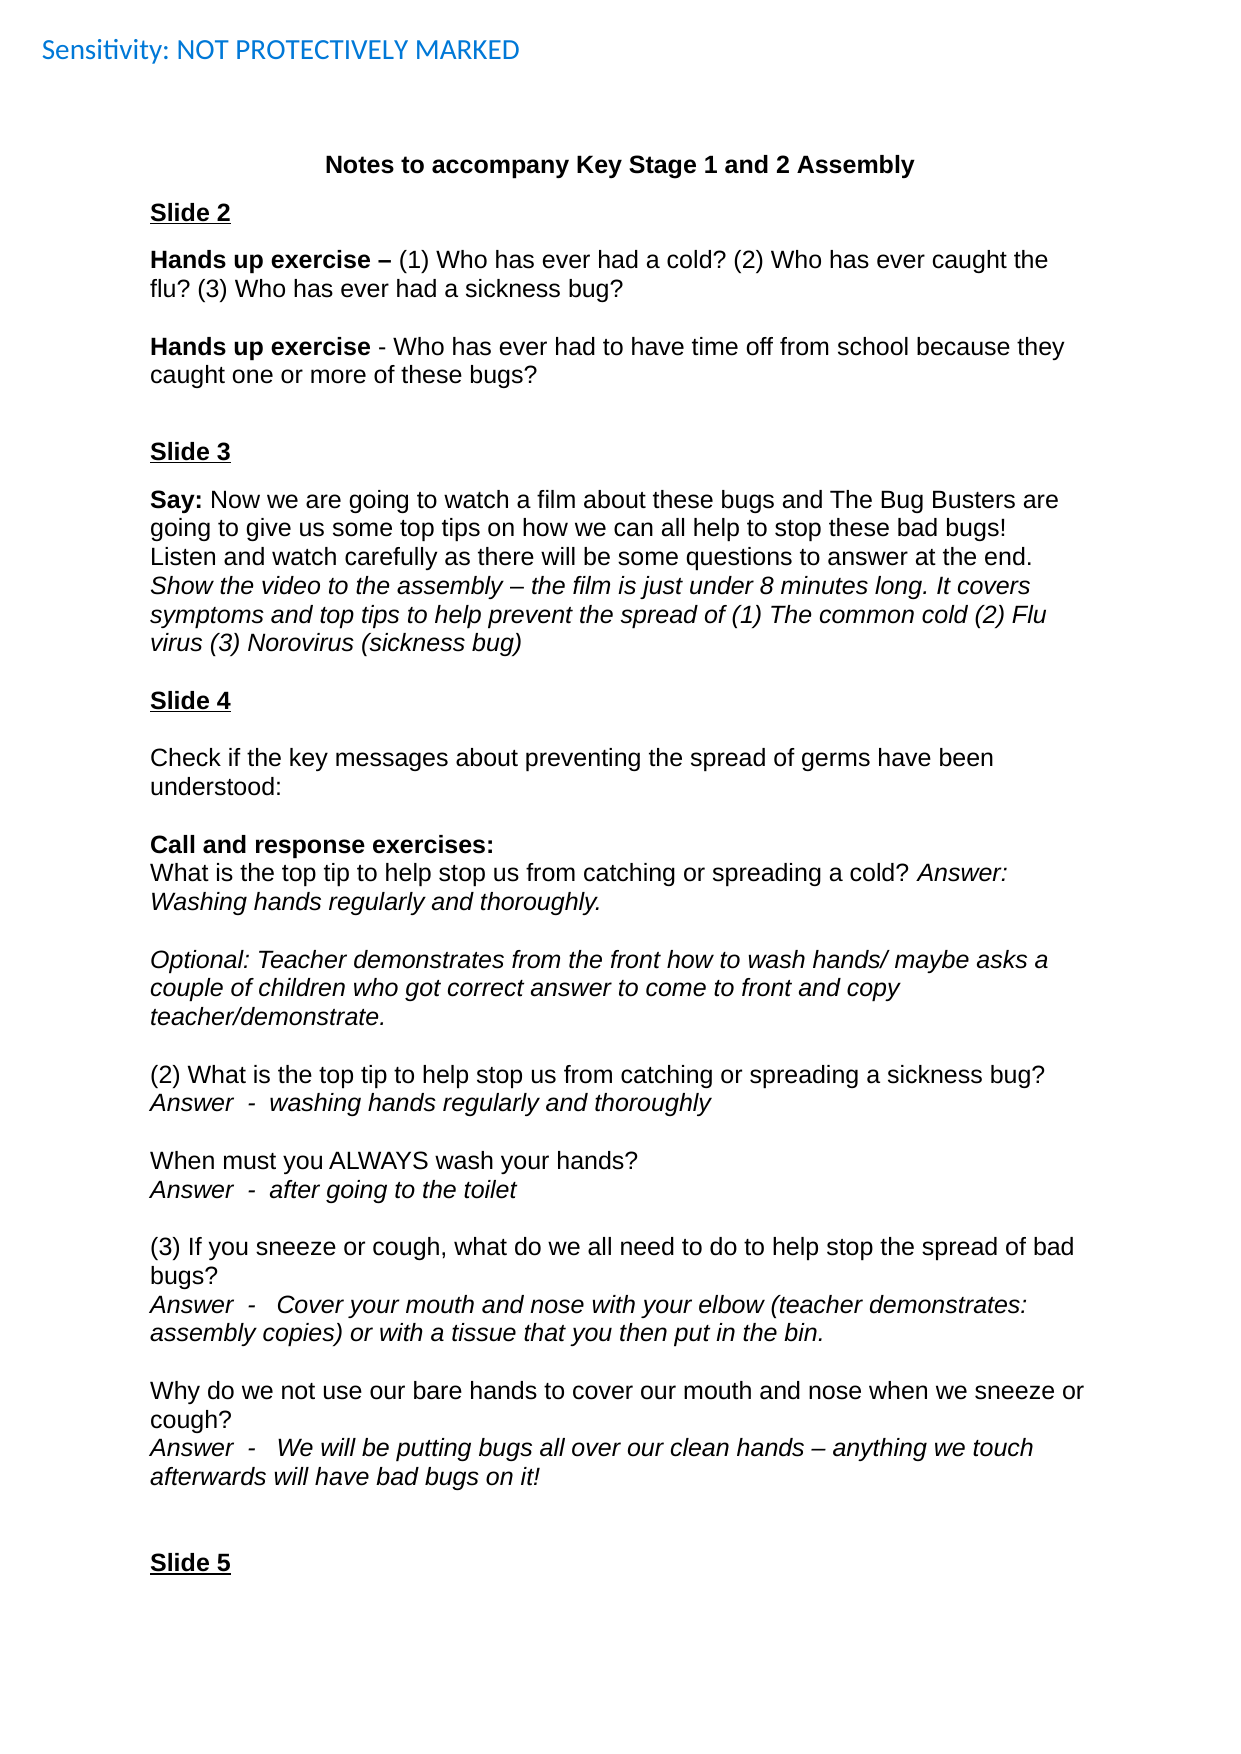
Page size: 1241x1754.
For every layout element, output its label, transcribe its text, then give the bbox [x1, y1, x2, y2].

text Listen and watch carefully as there will be some questions to answer at the end. [150, 542, 1090, 571]
text Slide 4 [150, 686, 1090, 714]
text Hands up exercise - Who has ever had to have time off from school because they caught one or more of these bugs? [150, 332, 1090, 389]
text Answer - Cover your mouth and nose with your elbow (teacher demonstrates: assembly copies) or with a tissue that you then put in the bin. [150, 1289, 1090, 1347]
text Notes to accompany Key Stage 1 and 2 Assembly [150, 150, 1090, 179]
text Optional: Teacher demonstrates from the front how to wash hands/ maybe asks a couple of children who got correct answer to come to front and copy teacher/demonstrate. [150, 944, 1090, 1031]
text What is the top tip to help stop us from catching or spreading a cold? Answer: Washing hands regularly and thoroughly. [150, 858, 1090, 916]
text Why do we not use our bare hands to cover our mouth and nose when we sneeze or cough? [150, 1376, 1090, 1433]
text When must you ALWAYS wash your hands? [150, 1146, 1090, 1174]
text Slide 3 [150, 437, 1090, 466]
text Say: Now we are going to watch a film about these bugs and The Bug Busters are going to give us some top tips on how we can all help to stop these bad bugs! [150, 484, 1090, 542]
text Slide 2 [150, 198, 1090, 226]
text Check if the key messages about preventing the spread of germs have been understood: [150, 743, 1090, 801]
text Answer - after going to the toilet [150, 1174, 1090, 1203]
text Call and response exercises: [150, 829, 1090, 858]
text (2) What is the top tip to help stop us from catching or spreading a sickness bug? Answer - washing hands regularly and thoroughly [150, 1059, 1090, 1117]
text Slide 5 [150, 1548, 1090, 1577]
text Answer - We will be putting bugs all over our clean hands – anything we touch afterwards will have bad bugs on it! [150, 1433, 1090, 1491]
text Show the video to the assembly – the film is just under 8 minutes long. It covers symptoms and top tips to help prevent the spread of (1) The common cold (2) Flu virus (3) Norovirus (sickness bug) [150, 571, 1090, 657]
text Hands up exercise – (1) Who has ever had a cold? (2) Who has ever caught the flu? (3) Who has ever had a sickness bug? [150, 245, 1090, 303]
text (3) If you sneeze or cough, what do we all need to do to help stop the spread of bad bugs? [150, 1232, 1090, 1289]
